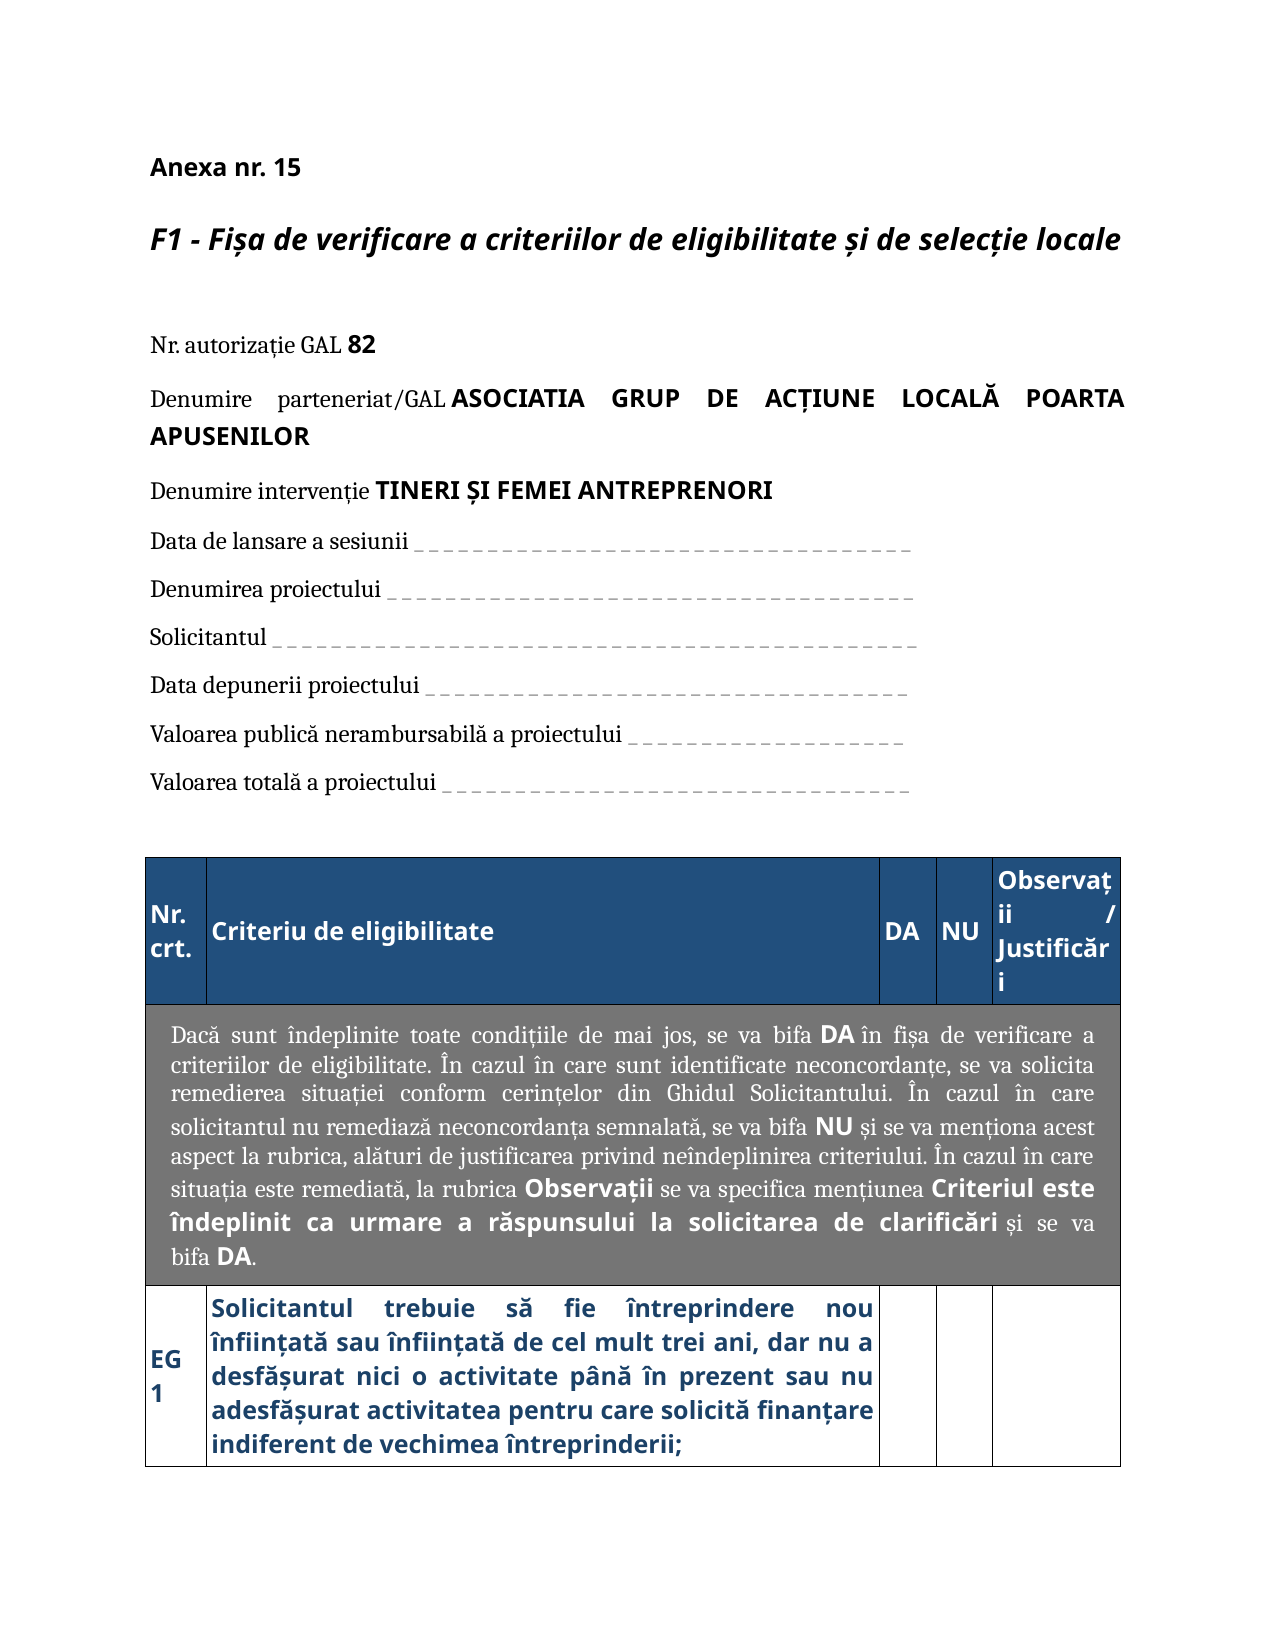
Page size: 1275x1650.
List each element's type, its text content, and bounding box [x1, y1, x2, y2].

table_cell Dacă sunt îndeplinite toate condițiile de mai jos, se va bifa DA în fișa de verificare a criteriilor de eligibilitate. În cazul în care sunt identificate neconcordanțe, se va solicita remedierea situației conform cerințelor din Ghidul Solicitantului. În cazul în care solicitantul nu remediază neconcordanța semnalată, se va bifa NU și se va menționa acest aspect la rubrica, alături de justificarea privind neîndeplinirea criteriului. În cazul în care situația este remediată, la rubrica Observații se va specifica mențiunea Criteriul este îndeplinit ca urmare a răspunsului la solicitarea de clarificări și se va bifa DA. [146, 1005, 1120, 1285]
text Denumire intervenție TINERI ȘI FEMEI ANTREPRENORI [150, 473, 1125, 507]
table_cell EG 1 [146, 1286, 206, 1466]
table_header Criteriu de eligibilitate [207, 858, 879, 1004]
text Anexa nr. 15 [150, 150, 1125, 184]
text Data de lansare a sesiunii _ _ _ _ _ _ _ _ _ _ _ _ _ _ _ _ _ _ _ _ _ _ _ _ _ _ _ _ _ _ _ _ _ _ [150, 527, 1125, 555]
table_cell Solicitantul trebuie să fie întreprindere nou înființată sau înființată de cel mult trei ani, dar nu a desfășurat nici o activitate până în prezent sau nu adesfășurat activitatea pentru care solicită finanțare indiferent de vechimea întreprinderii; [207, 1286, 879, 1466]
table_cell [880, 1286, 936, 1466]
table_header DA [880, 858, 936, 1004]
text Denumire parteneriat/GAL ASOCIATIA GRUP DE ACȚIUNE LOCALĂ POARTA APUSENILOR [150, 381, 1125, 453]
text F1 - Fișa de verificare a criteriilor de eligibilitate și de selecție locale [150, 218, 1125, 259]
text Valoarea totală a proiectului _ _ _ _ _ _ _ _ _ _ _ _ _ _ _ _ _ _ _ _ _ _ _ _ _ _ _ _ _ _ _ _ [150, 768, 1125, 797]
text Nr. autorizație GAL 82 [150, 327, 1125, 361]
table_cell [937, 1286, 992, 1466]
table_header NU [937, 858, 992, 1004]
table_cell [993, 1286, 1120, 1466]
text Solicitantul _ _ _ _ _ _ _ _ _ _ _ _ _ _ _ _ _ _ _ _ _ _ _ _ _ _ _ _ _ _ _ _ _ _ _ _ _ _ _ _ _ _ _ _ [150, 623, 1125, 652]
text Valoarea publică nerambursabilă a proiectului _ _ _ _ _ _ _ _ _ _ _ _ _ _ _ _ _ _ _ [150, 719, 1125, 748]
table_header Observații / Justificări [993, 858, 1120, 1004]
text Denumirea proiectului _ _ _ _ _ _ _ _ _ _ _ _ _ _ _ _ _ _ _ _ _ _ _ _ _ _ _ _ _ _ _ _ _ _ _ _ [150, 575, 1125, 604]
text Data depunerii proiectului _ _ _ _ _ _ _ _ _ _ _ _ _ _ _ _ _ _ _ _ _ _ _ _ _ _ _ _ _ _ _ _ _ [150, 671, 1125, 700]
table_header Nr. crt. [146, 858, 206, 1004]
